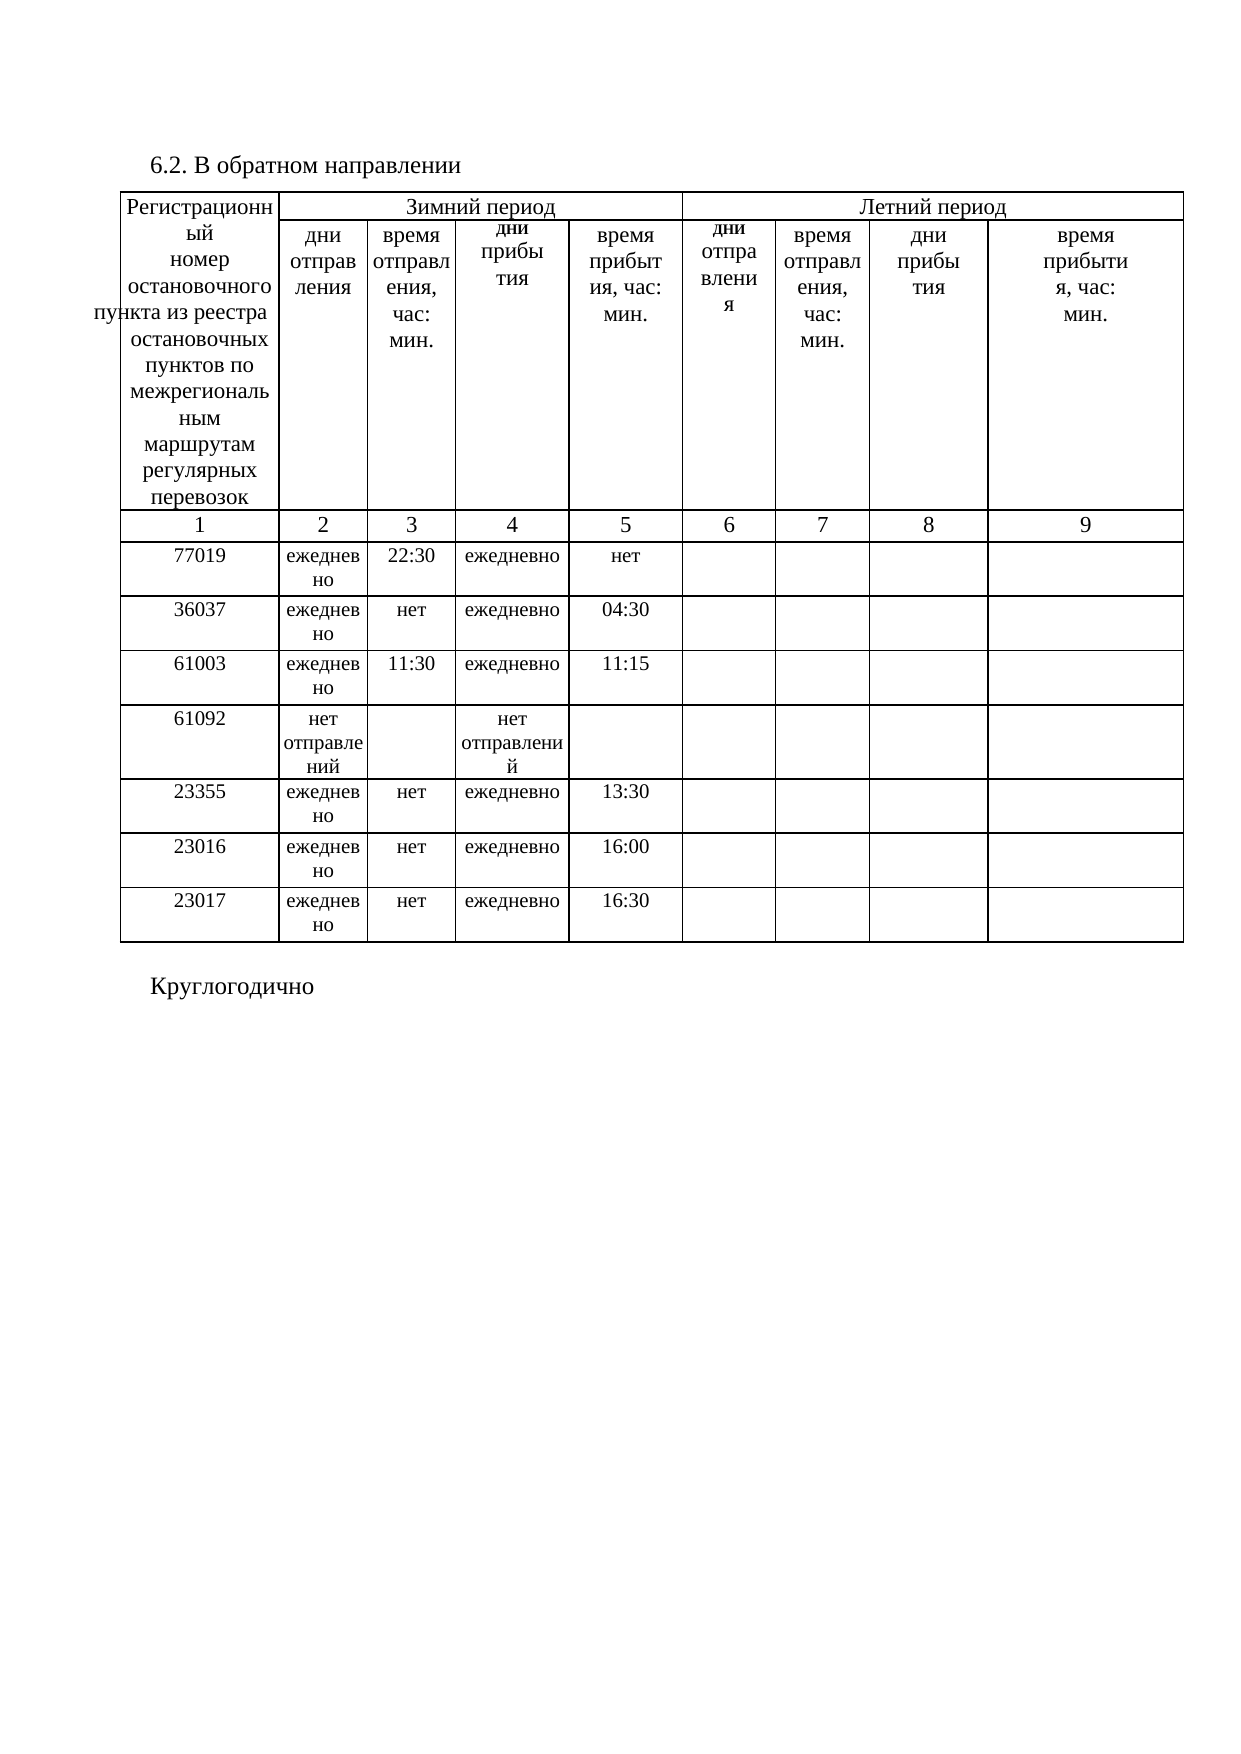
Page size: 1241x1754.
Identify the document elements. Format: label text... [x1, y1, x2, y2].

text Круглогодично [150, 971, 1090, 1000]
table_cell [870, 706, 987, 778]
table_cell 2 [280, 511, 367, 541]
table_cell 16:00 [570, 834, 682, 887]
table_cell ежедневно [280, 543, 367, 595]
table_cell [870, 780, 987, 832]
table_cell [683, 597, 775, 650]
table_cell нет [570, 543, 682, 595]
table_cell 22:30 [368, 543, 455, 595]
table_cell [776, 780, 869, 832]
table_header Зимний период [280, 193, 682, 219]
table_cell [776, 597, 869, 650]
table_cell [776, 651, 869, 704]
table_cell 77019 [121, 543, 278, 595]
table_cell [683, 780, 775, 832]
table_cell нет отправлений [280, 706, 367, 778]
table_cell [683, 706, 775, 778]
table_cell нет [368, 780, 455, 832]
table_cell 04:30 [570, 597, 682, 650]
table_cell 23017 [121, 888, 278, 941]
table_cell 23016 [121, 834, 278, 887]
table_cell [989, 651, 1183, 704]
table_cell время прибыт ия, час: мин. [570, 221, 682, 509]
table_cell 36037 [121, 597, 278, 650]
table_cell ДНИ отпра влени я [683, 221, 775, 509]
table_cell 8 [870, 511, 987, 541]
table_cell 7 [776, 511, 869, 541]
table_cell нет отправлений [456, 706, 568, 778]
table_cell 61003 [121, 651, 278, 704]
table_cell [683, 888, 775, 941]
table_cell ежедневно [456, 888, 568, 941]
table_cell [870, 888, 987, 941]
table_cell ежедневно [280, 597, 367, 650]
table_cell [989, 706, 1183, 778]
table_cell 1 [121, 511, 278, 541]
table_header Летний период [683, 193, 1183, 219]
table_cell 11:30 [368, 651, 455, 704]
table_cell ежедневно [456, 651, 568, 704]
table_cell ежедневно [456, 834, 568, 887]
table_cell 9 [989, 511, 1183, 541]
table_cell 5 [570, 511, 682, 541]
table_cell [776, 543, 869, 595]
table_cell ежедневно [456, 543, 568, 595]
table_cell [989, 888, 1183, 941]
table_cell нет [368, 834, 455, 887]
table_cell 23355 [121, 780, 278, 832]
table_cell [368, 706, 455, 778]
table_cell [870, 834, 987, 887]
table_cell 4 [456, 511, 568, 541]
table_cell [683, 543, 775, 595]
table_cell ежедневно [280, 834, 367, 887]
table_cell [989, 597, 1183, 650]
table_cell время отправл ения, час: мин. [776, 221, 869, 509]
table_cell [870, 597, 987, 650]
table_cell ежедневно [280, 780, 367, 832]
table_cell 11:15 [570, 651, 682, 704]
table_cell 61092 [121, 706, 278, 778]
table_cell [683, 651, 775, 704]
table_cell [989, 543, 1183, 595]
table_cell ежедневно [456, 780, 568, 832]
table_cell 13:30 [570, 780, 682, 832]
table_cell [776, 888, 869, 941]
table_cell нет [368, 597, 455, 650]
table_cell время отправл ения, час: мин. [368, 221, 455, 509]
text 6.2. В обратном направлении [150, 150, 1090, 179]
table_header Регистрационный номер остановочного пункта из реестра остановочных пунктов по межрегиональным маршрутам регулярных перевозок [121, 193, 278, 509]
table_cell дни прибы тия [870, 221, 987, 509]
table_cell 3 [368, 511, 455, 541]
table_cell ежедневно [456, 597, 568, 650]
table_cell дни отправ ления [280, 221, 367, 509]
table_cell ежедневно [280, 651, 367, 704]
table_cell [989, 780, 1183, 832]
table_cell [870, 651, 987, 704]
table_cell [776, 834, 869, 887]
table_cell [683, 834, 775, 887]
table_cell нет [368, 888, 455, 941]
table_cell 16:30 [570, 888, 682, 941]
table_cell [870, 543, 987, 595]
table_cell [989, 834, 1183, 887]
table_cell [570, 706, 682, 778]
table_cell [776, 706, 869, 778]
table_cell ДНИ прибы тия [456, 221, 568, 509]
table_cell время прибыти я, час: мин. [989, 221, 1183, 509]
table_cell ежедневно [280, 888, 367, 941]
table_cell 6 [683, 511, 775, 541]
